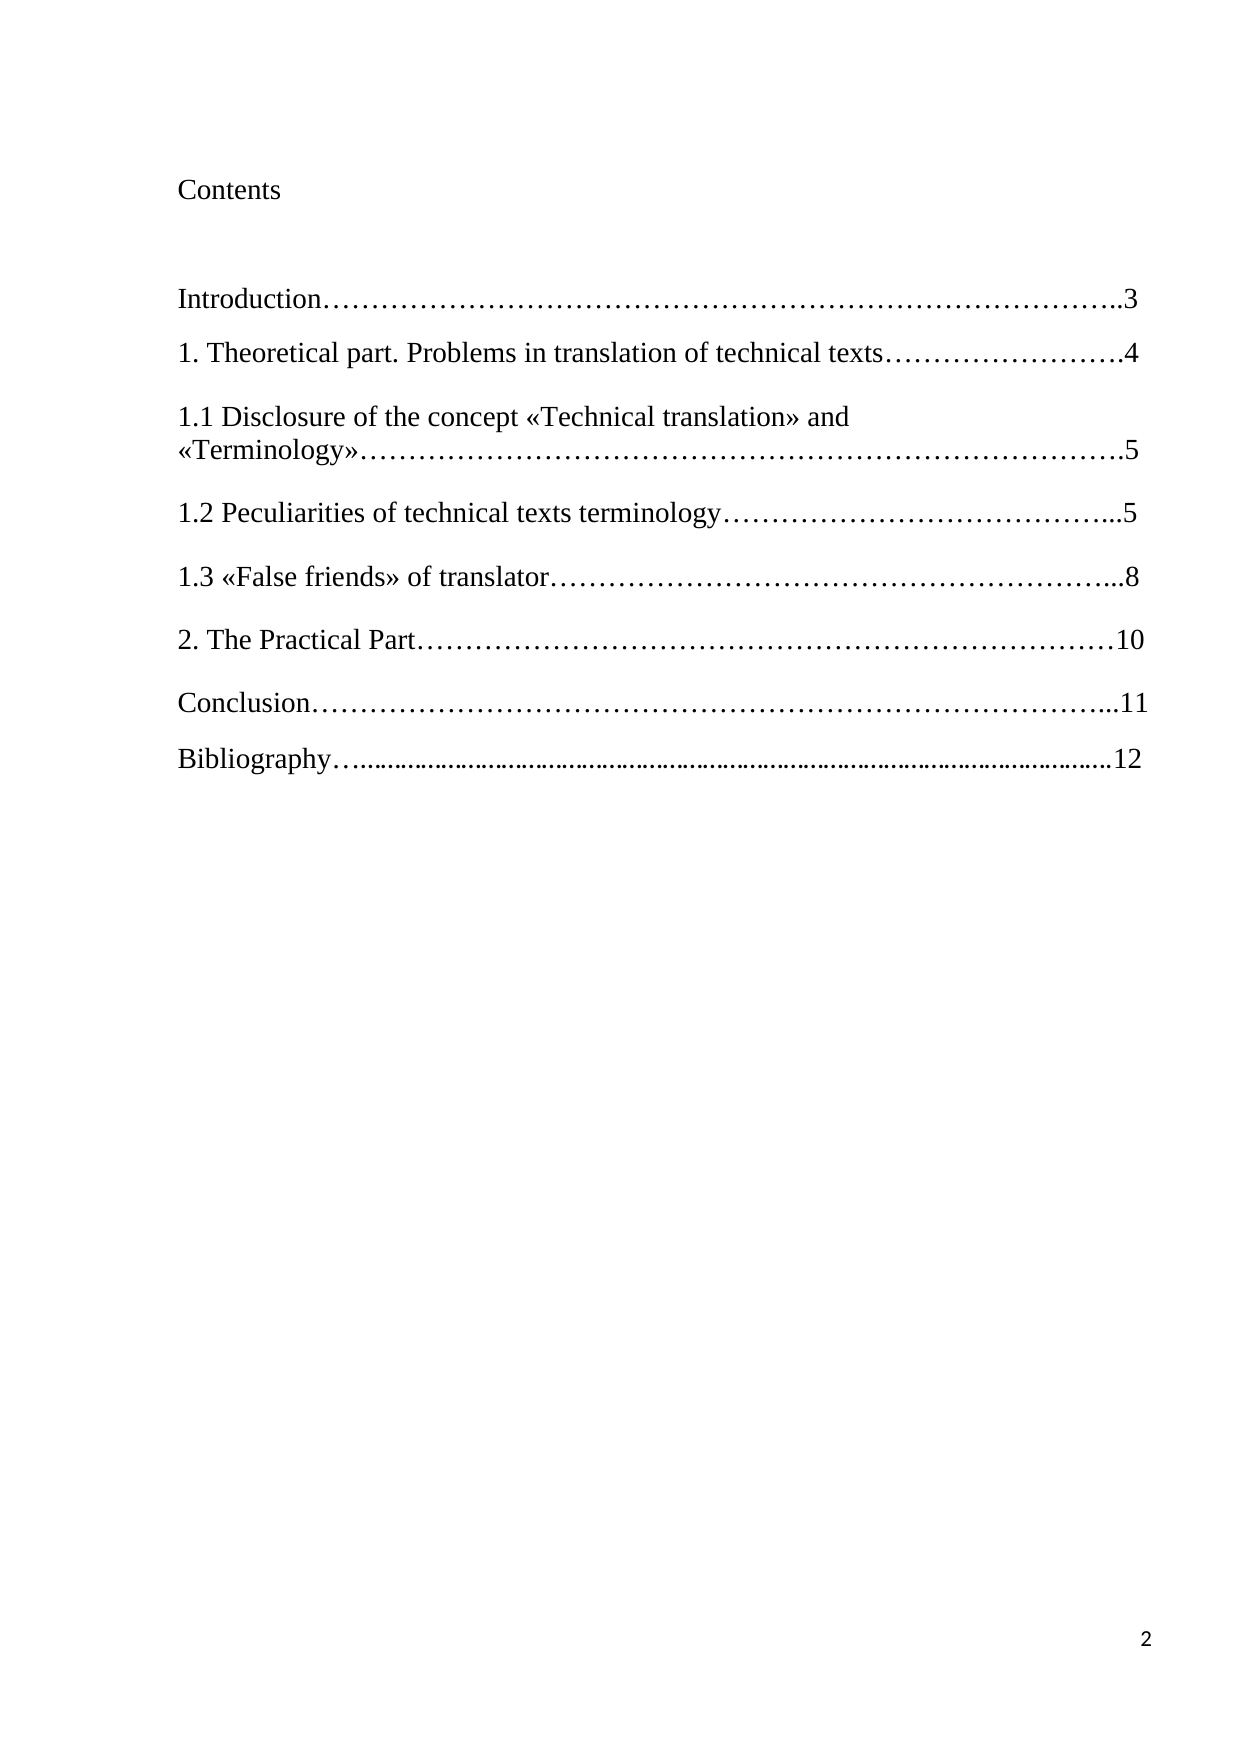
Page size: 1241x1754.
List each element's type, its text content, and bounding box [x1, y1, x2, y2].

text Conclusion………………………………………………………………………...11 [177, 685, 1152, 719]
text 1.2 Peculiarities of technical texts terminology…………………………………...5 [177, 496, 1152, 529]
text 1.3 «False friends» of translator…………………………………………………...8 [177, 559, 1152, 592]
text Introduction………………………………………………………………………..3 [177, 281, 1152, 315]
text Contents [177, 172, 1152, 206]
text Bibliography…………………………………………………………………………………………………….12 [177, 740, 1152, 775]
text 2. The Practical Part………………………………………………………………10 [177, 622, 1152, 656]
text 1.1 Disclosure of the concept «Technical translation» and «Terminology»…………………………………………………………………….5 [177, 399, 1152, 466]
text 1. Theoretical part. Problems in translation of technical texts…………………….4 [177, 336, 1152, 369]
